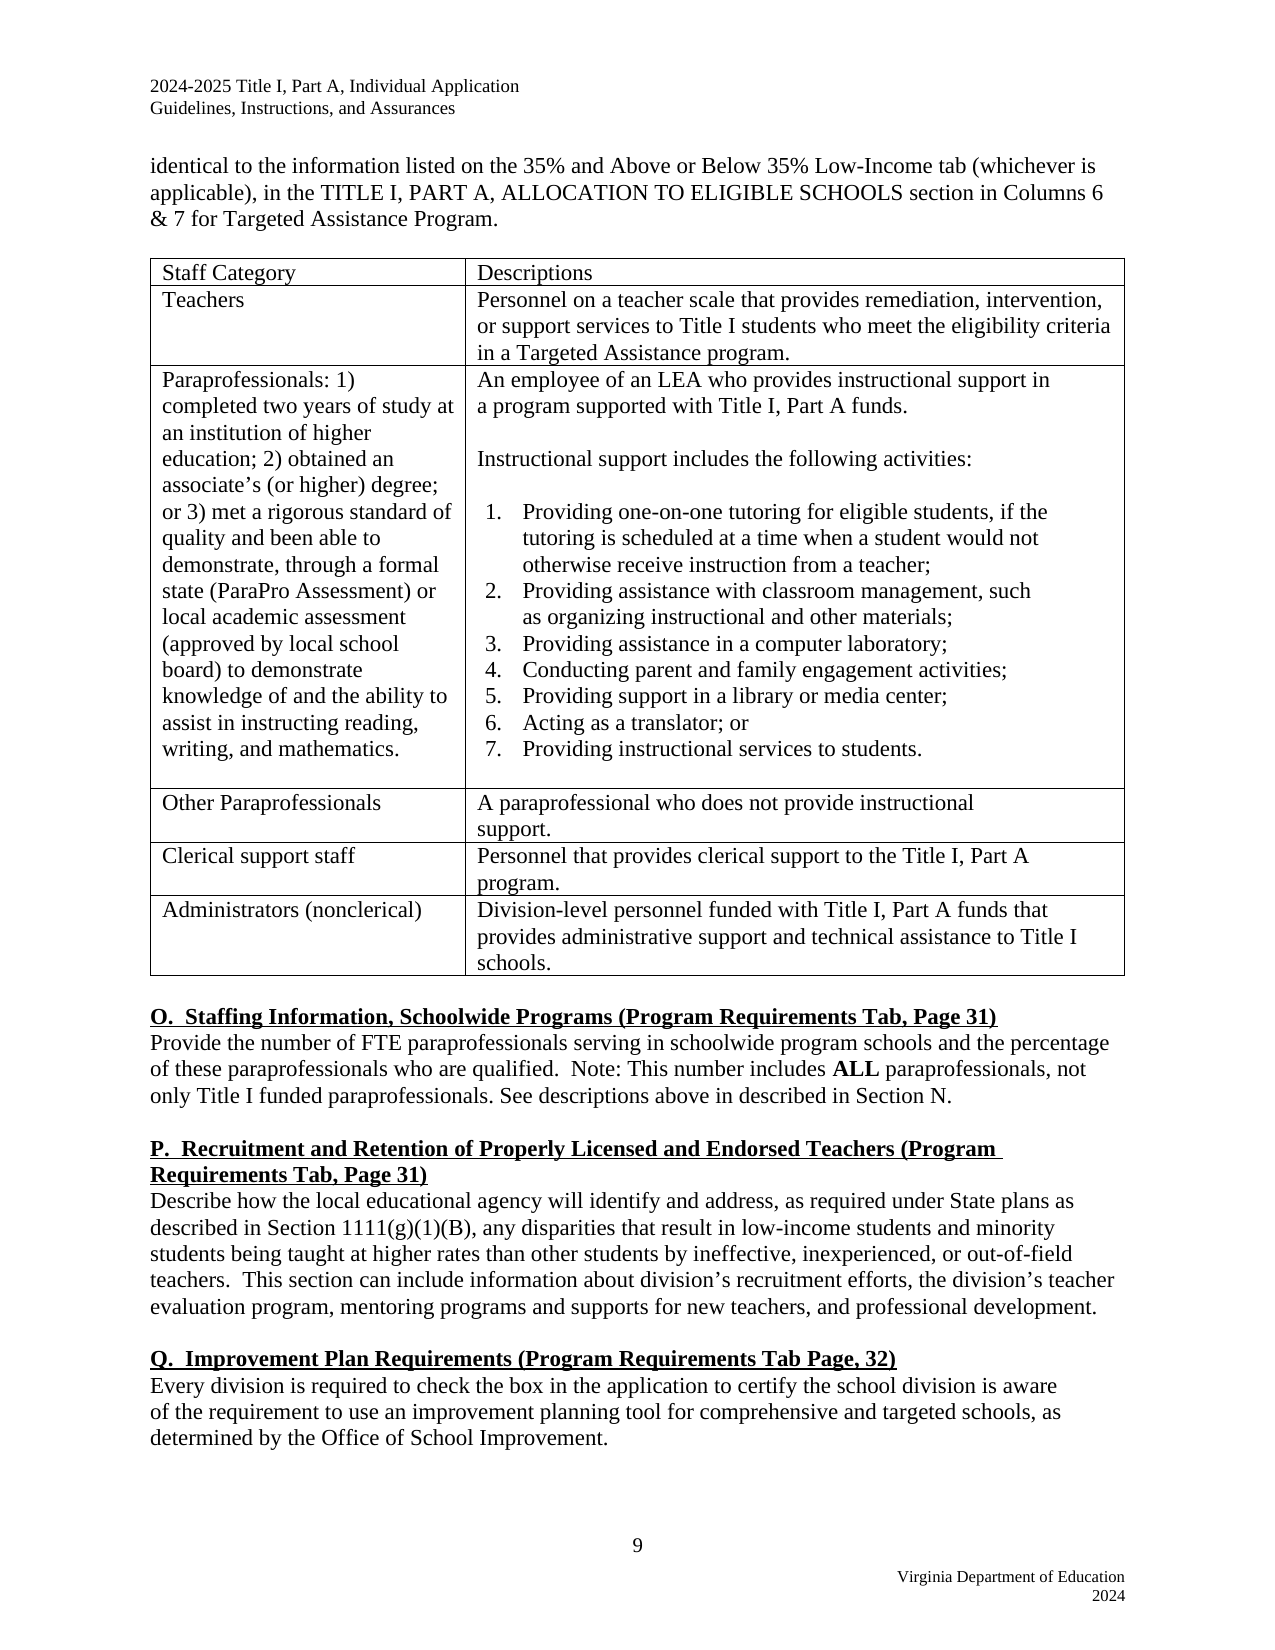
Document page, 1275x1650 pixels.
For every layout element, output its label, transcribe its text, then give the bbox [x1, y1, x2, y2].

table_header Staff Category [151, 259, 465, 285]
text P. Recruitment and Retention of Properly Licensed and Endorsed Teachers (Program Requirements Tab, Page 31) [150, 1134, 1062, 1187]
table_cell Administrators (nonclerical) [151, 896, 465, 975]
text Provide the number of FTE paraprofessionals serving in schoolwide program schools and the percentage of these paraprofessionals who are qualified. Note: This number includes ALL paraprofessionals, not only Title I funded paraprofessionals. See descriptions above in described in Section N. [150, 1029, 1125, 1108]
table_cell Division-level personnel funded with Title I, Part A funds that provides administrative support and technical assistance to Title I schools. [466, 896, 1124, 975]
text Q. Improvement Plan Requirements (Program Requirements Tab Page, 32) [150, 1345, 1062, 1372]
table_cell A paraprofessional who does not provide instructional support. [466, 789, 1124, 842]
table_cell Personnel that provides clerical support to the Title I, Part A program. [466, 843, 1124, 895]
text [150, 152, 1125, 231]
table_cell Personnel on a teacher scale that provides remediation, intervention, or support services to Title I students who meet the eligibility criteria in a Targeted Assistance program. [466, 286, 1124, 365]
table_cell Clerical support staff [151, 843, 465, 895]
text O. Staffing Information, Schoolwide Programs (Program Requirements Tab, Page 31) [150, 1003, 1144, 1029]
table_cell Teachers [151, 286, 465, 365]
table_cell An employee of an LEA who provides instructional support in a program supported with Title I, Part A funds. Instructional support includes the following activities: Providing one-on-one tutoring for eligible students, if the tutoring is scheduled at a time when a student would not otherwise receive instruction from a teacher; Providing assistance with classroom management, such as organizing instructional and other materials; Providing assistance in a computer laboratory; Conducting parent and family engagement activities; Providing support in a library or media center; Acting as a translator; or Providing instructional services to students. [466, 366, 1124, 788]
text Every division is required to check the box in the application to certify the school division is aware of the requirement to use an improvement planning tool for comprehensive and targeted schools, as determined by the Office of School Improvement. [150, 1372, 1062, 1451]
table_cell Other Paraprofessionals [151, 789, 465, 842]
table_cell Paraprofessionals: 1) completed two years of study at an institution of higher education; 2) obtained an associate’s (or higher) degree; or 3) met a rigorous standard of quality and been able to demonstrate, through a formal state (ParaPro Assessment) or local academic assessment (approved by local school board) to demonstrate knowledge of and the ability to assist in instructing reading, writing, and mathematics. [151, 366, 465, 788]
text Describe how the local educational agency will identify and address, as required under State plans as described in Section 1111(g)(1)(B), any disparities that result in low-income students and minority students being taught at higher rates than other students by ineffective, inexperienced, or out-of-field teachers. This section can include information about division’s recruitment efforts, the division’s teacher evaluation program, mentoring programs and supports for new teachers, and professional development. [150, 1187, 1125, 1319]
table_header Descriptions [466, 259, 1124, 285]
